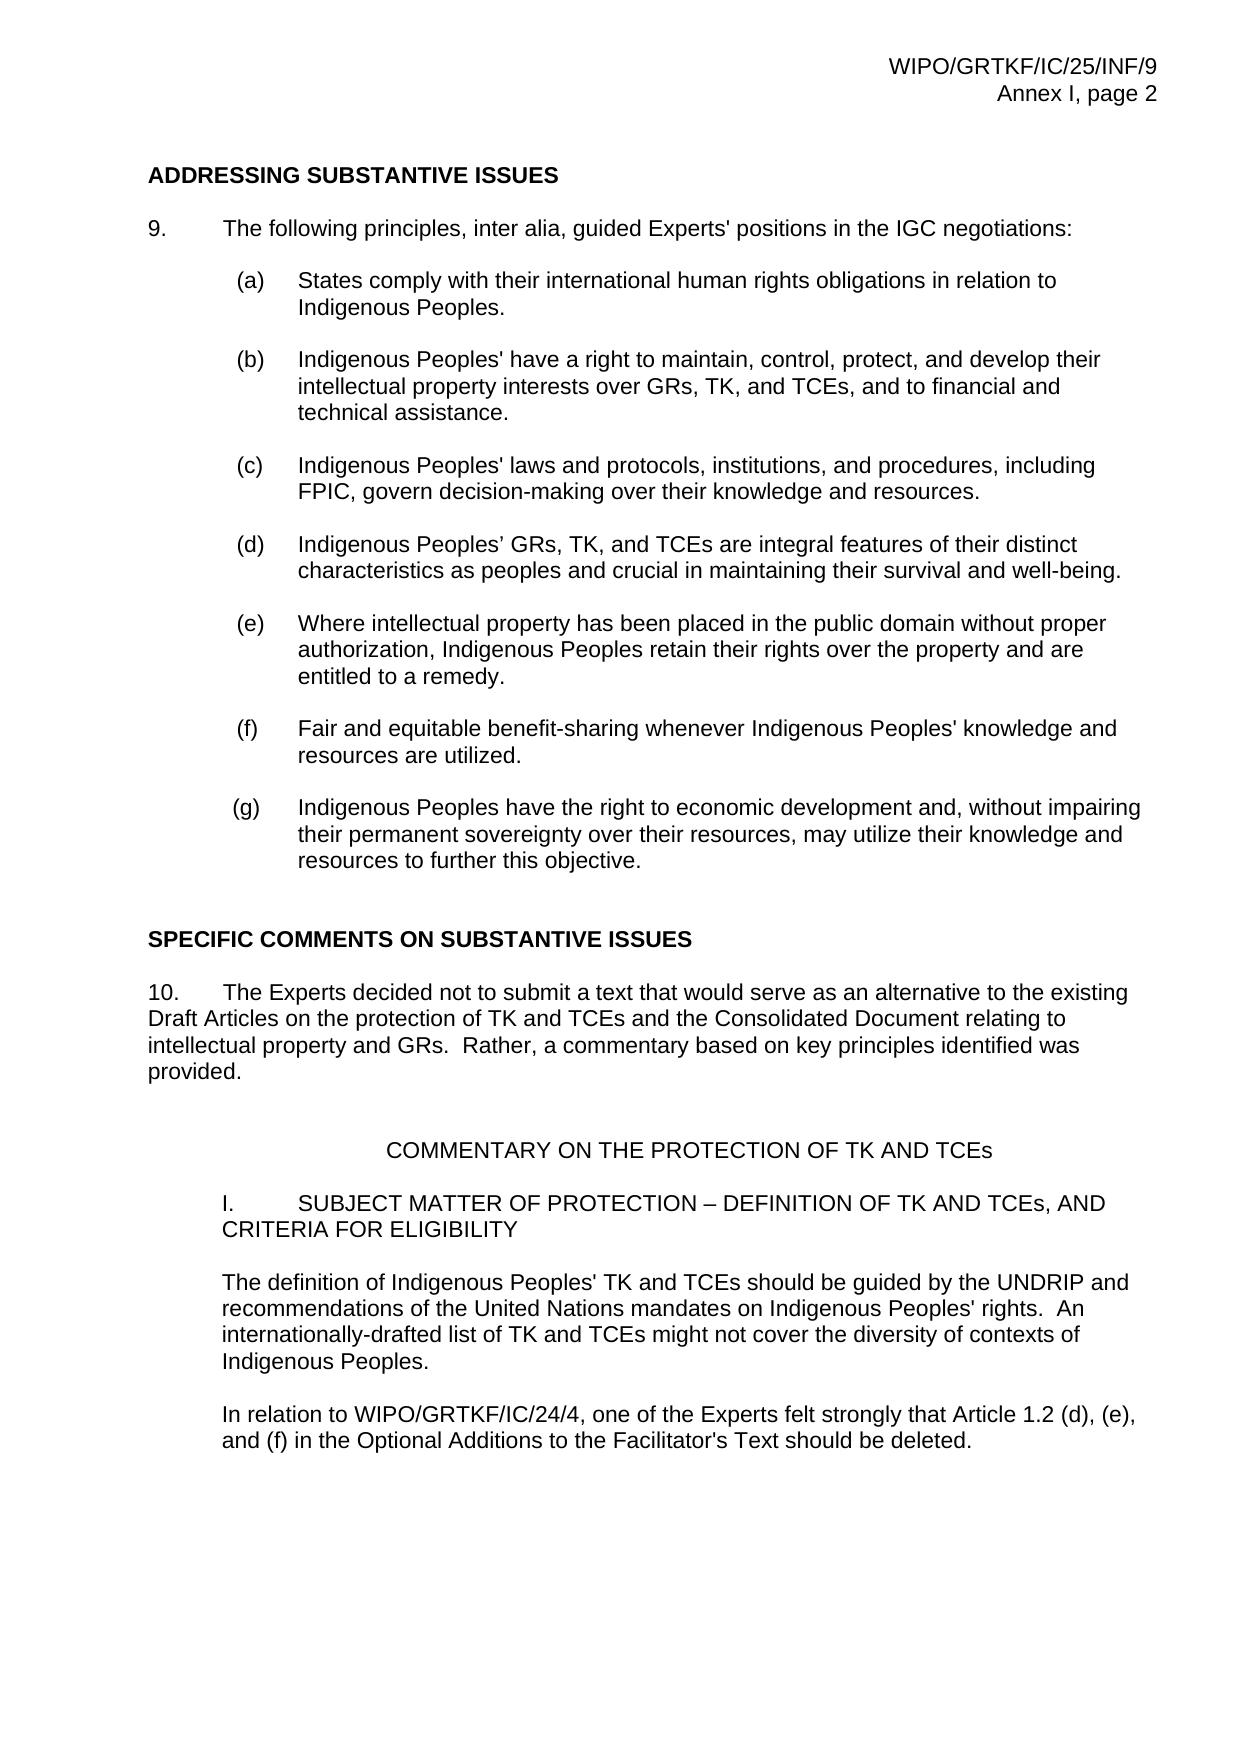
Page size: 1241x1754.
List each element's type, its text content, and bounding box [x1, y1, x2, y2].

text ADDRESSING SUBSTANTIVE ISSUES [148, 162, 1157, 188]
text In relation to WIPO/GRTKF/IC/24/4, one of the Experts felt strongly that Article 1.2 (d), (e), and (f) in the Optional Additions to the Facilitator's Text should be deleted. [222, 1401, 1157, 1453]
text (e) Where intellectual property has been placed in the public domain without proper authorization, Indigenous Peoples retain their rights over the property and are entitled to a remedy. [236, 610, 1157, 689]
text 10. The Experts decided not to submit a text that would serve as an alternative to the existing Draft Articles on the protection of TK and TCEs and the Consolidated Document relating to intellectual property and GRs. Rather, a commentary based on key principles identified was provided. [148, 979, 1157, 1084]
text SPECIFIC COMMENTS ON SUBSTANTIVE ISSUES [148, 926, 1157, 952]
text (c) Indigenous Peoples' laws and protocols, institutions, and procedures, including FPIC, govern decision-making over their knowledge and resources. [236, 452, 1157, 504]
text The definition of Indigenous Peoples' TK and TCEs should be guided by the UNDRIP and recommendations of the United Nations mandates on Indigenous Peoples' rights. An internationally-drafted list of TK and TCEs might not cover the diversity of contexts of Indigenous Peoples. [222, 1269, 1157, 1374]
text COMMENTARY ON THE PROTECTION OF TK AND TCEs [222, 1137, 1157, 1163]
text (f) Fair and equitable benefit-sharing whenever Indigenous Peoples' knowledge and resources are utilized. [236, 715, 1157, 768]
text (a) States comply with their international human rights obligations in relation to Indigenous Peoples. [236, 267, 1157, 320]
text 9. The following principles, inter alia, guided Experts' positions in the IGC negotiations: [148, 214, 1157, 241]
text I. SUBJECT MATTER OF PROTECTION – DEFINITION OF TK AND TCEs, AND CRITERIA FOR ELIGIBILITY [222, 1190, 1157, 1242]
text (g) Indigenous Peoples have the right to economic development and, without impairing their permanent sovereignty over their resources, may utilize their knowledge and resources to further this objective. [232, 794, 1157, 873]
text (b) Indigenous Peoples' have a right to maintain, control, protect, and develop their intellectual property interests over GRs, TK, and TCEs, and to financial and technical assistance. [236, 346, 1157, 425]
text (d) Indigenous Peoples’ GRs, TK, and TCEs are integral features of their distinct characteristics as peoples and crucial in maintaining their survival and well-being. [236, 531, 1157, 583]
